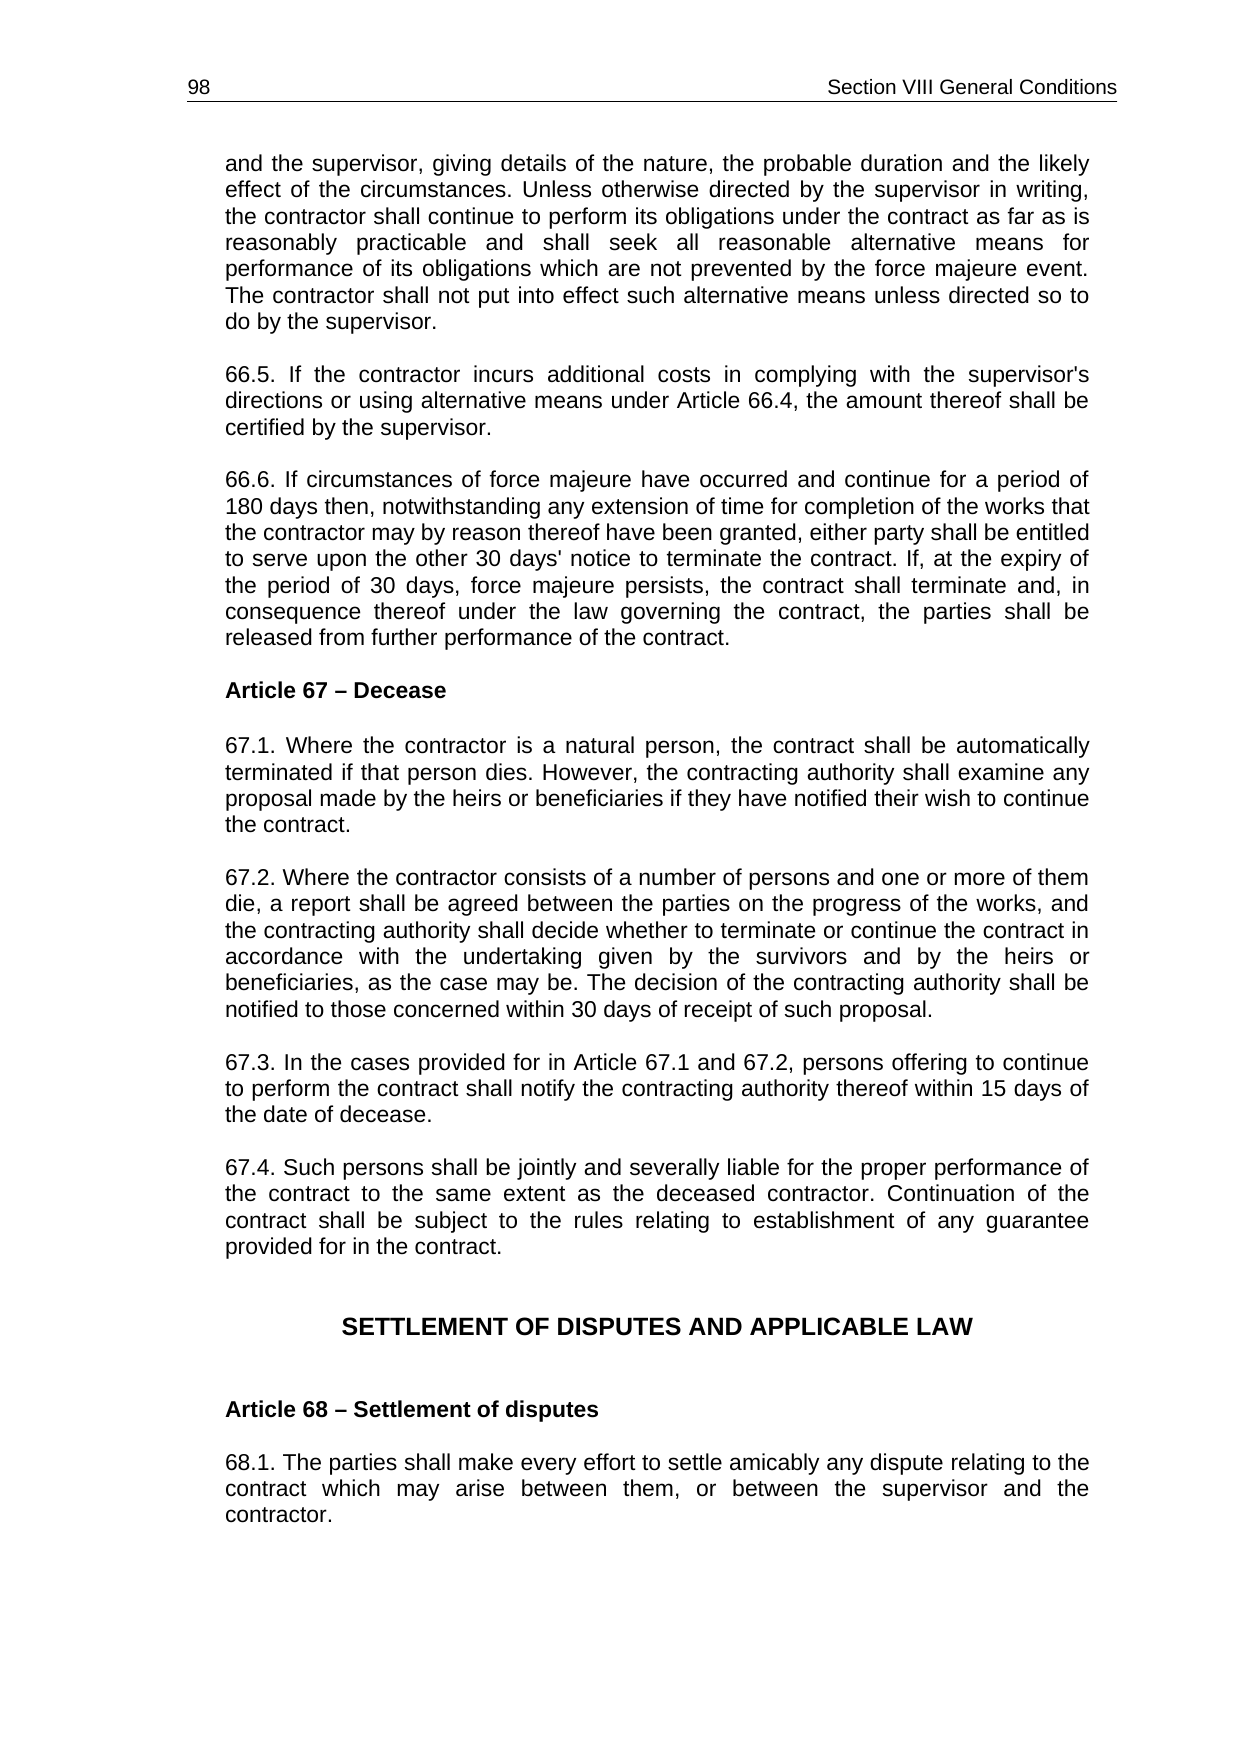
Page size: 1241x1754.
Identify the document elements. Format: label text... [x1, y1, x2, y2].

text SETTLEMENT OF DISPUTES AND APPLICABLE LAW [225, 1312, 1090, 1341]
text 67.4. Such persons shall be jointly and severally liable for the proper performance of the contract to the same extent as the deceased contractor. Continuation of the contract shall be subject to the rules relating to establishment of any guarantee provided for in the contract. [225, 1154, 1090, 1259]
text 67.1. Where the contractor is a natural person, the contract shall be automatically terminated if that person dies. However, the contracting authority shall examine any proposal made by the heirs or beneficiaries if they have notified their wish to continue the contract. [225, 732, 1090, 838]
text Article 67 – Decease [225, 677, 1090, 703]
text Article 68 – Settlement of disputes [225, 1396, 1090, 1422]
text 67.2. Where the contractor consists of a number of persons and one or more of them die, a report shall be agreed between the parties on the progress of the works, and the contracting authority shall decide whether to terminate or continue the contract in accordance with the undertaking given by the survivors and by the heirs or beneficiaries, as the case may be. The decision of the contracting authority shall be notified to those concerned within 30 days of receipt of such proposal. [225, 864, 1090, 1022]
text 66.6. If circumstances of force majeure have occurred and continue for a period of 180 days then, notwithstanding any extension of time for completion of the works that the contractor may by reason thereof have been granted, either party shall be entitled to serve upon the other 30 days' notice to terminate the contract. If, at the expiry of the period of 30 days, force majeure persists, the contract shall terminate and, in consequence thereof under the law governing the contract, the parties shall be released from further performance of the contract. [225, 466, 1090, 651]
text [225, 150, 1090, 334]
text 67.3. In the cases provided for in Article 67.1 and 67.2, persons offering to continue to perform the contract shall notify the contracting authority thereof within 15 days of the date of decease. [225, 1048, 1090, 1127]
text 66.5. If the contractor incurs additional costs in complying with the supervisor's directions or using alternative means under Article 66.4, the amount thereof shall be certified by the supervisor. [225, 361, 1090, 440]
text 68.1. The parties shall make every effort to settle amicably any dispute relating to the contract which may arise between them, or between the supervisor and the contractor. [225, 1448, 1090, 1528]
